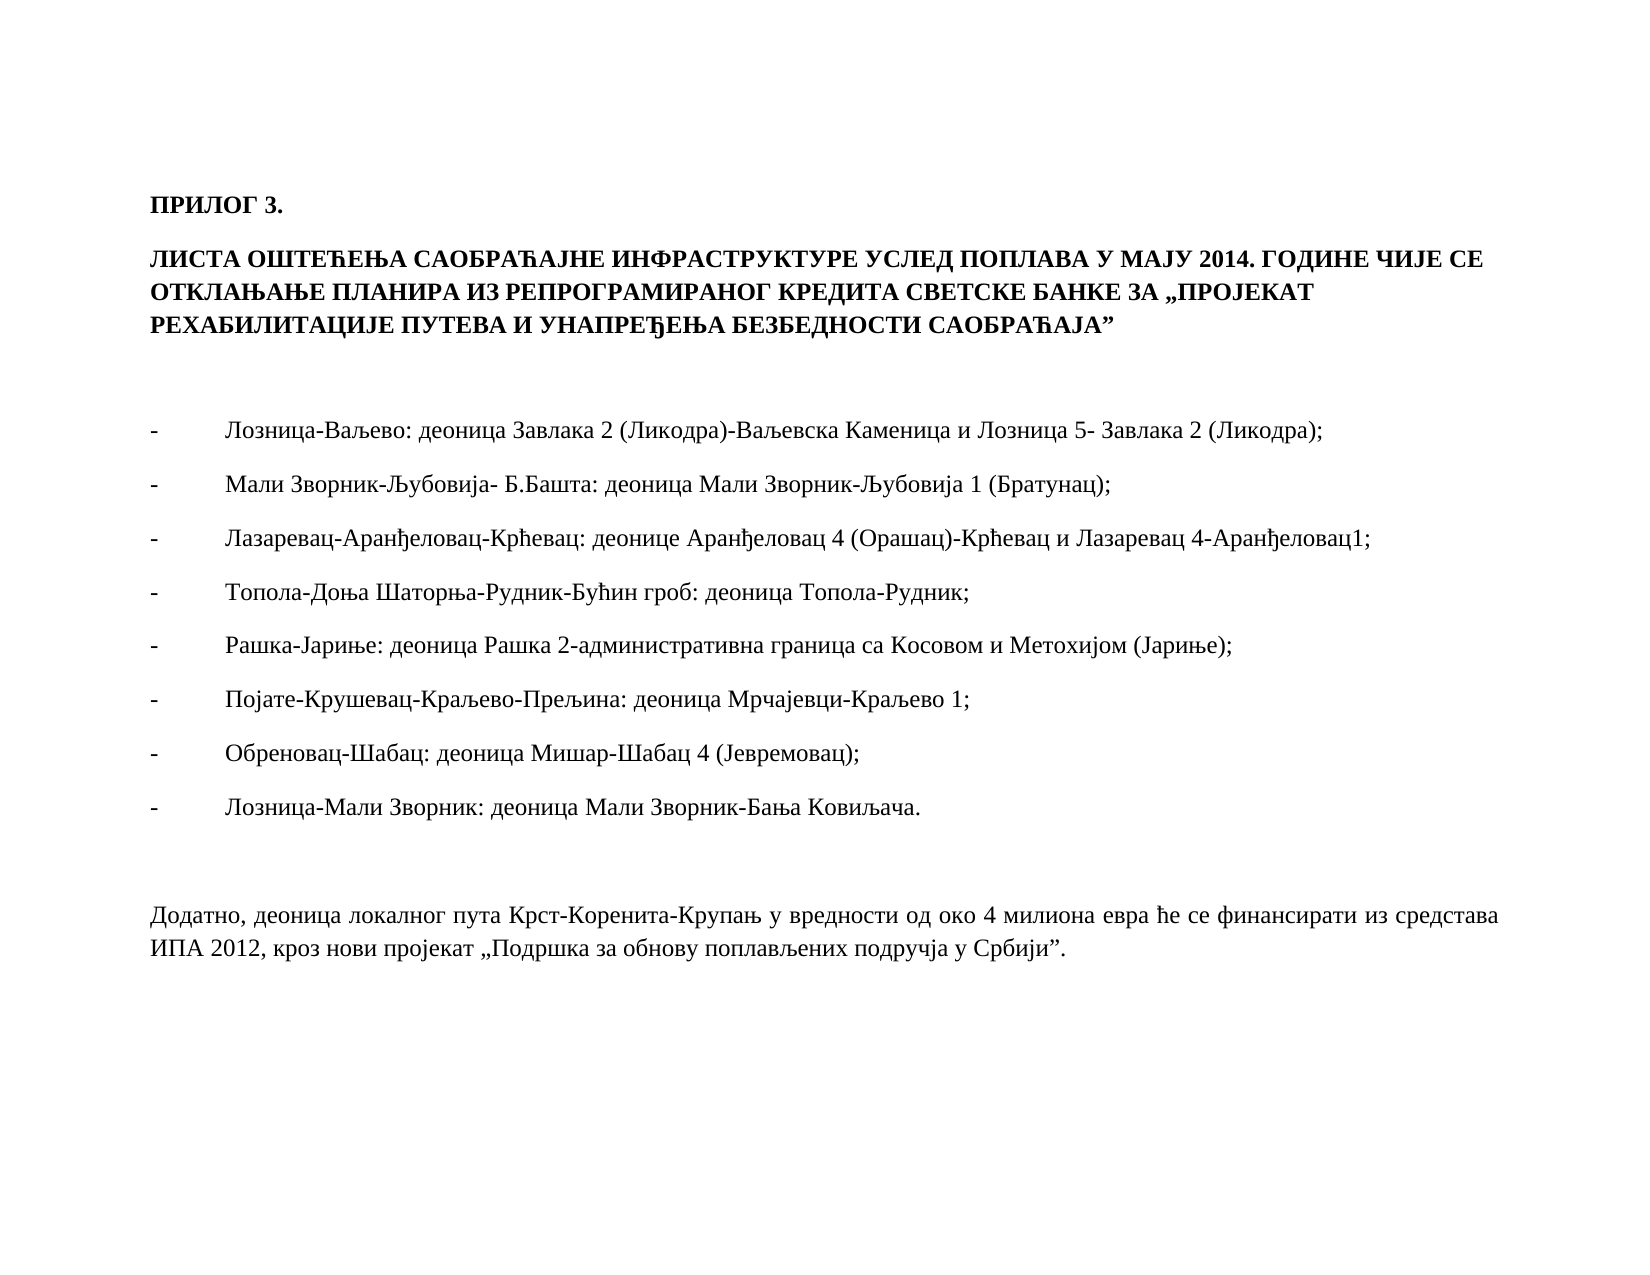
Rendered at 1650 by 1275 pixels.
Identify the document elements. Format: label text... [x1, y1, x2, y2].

text - Појате-Крушевац-Краљево-Прељина: деоница Мрчајевци-Краљево 1; [150, 684, 1500, 713]
text - Лазаревац-Аранђеловац-Крћевац: деонице Аранђеловац 4 (Орашац)-Крћевац и Лазаревац 4-Аранђеловац1; [150, 523, 1500, 552]
text - Лозница-Ваљево: деоница Завлака 2 (Ликодра)-Ваљевска Каменица и Лозница 5- Завлака 2 (Ликодра); [150, 415, 1500, 444]
text - Обреновац-Шабац: деоница Мишар-Шабац 4 (Јевремовац); [150, 738, 1500, 767]
text - Мали Зворник-Љубовија- Б.Башта: деоница Мали Зворник-Љубовија 1 (Братунац); [150, 469, 1500, 498]
text - Лозница-Мали Зворник: деоница Мали Зворник-Бања Ковиљача. [150, 792, 1500, 821]
text листа оштећења саобраћајне инфраструктуре услед поплава у мају 2014. године чије се отклањање планира ИЗ РЕПРОГРАМИРАног КРЕДИТА СВЕТСКЕ БАНКЕ ЗА „ПРОЈЕКАТ РЕХАБИЛИТАЦИЈЕ ПУТЕВА И УНАПРЕЂЕЊА БЕЗБЕДНОСТИ САОБРАЋАЈА” [150, 244, 1500, 339]
text - Рашка-Јариње: деоница Рашка 2-административна граница са Косовом и Метохијом (Јариње); [150, 631, 1500, 659]
text ПРИЛОГ 3. [150, 190, 1500, 219]
text - Топола-Доња Шаторња-Рудник-Бућин гроб: деоница Топола-Рудник; [150, 577, 1500, 606]
text Додатно, деоница локалног пута Крст-Коренита-Крупањ у вредности од око 4 милиона евра ће се финансирати из средстава ИПА 2012, кроз нови пројекат „Подршка за обнову поплављених подручја у Србији”. [150, 900, 1500, 962]
